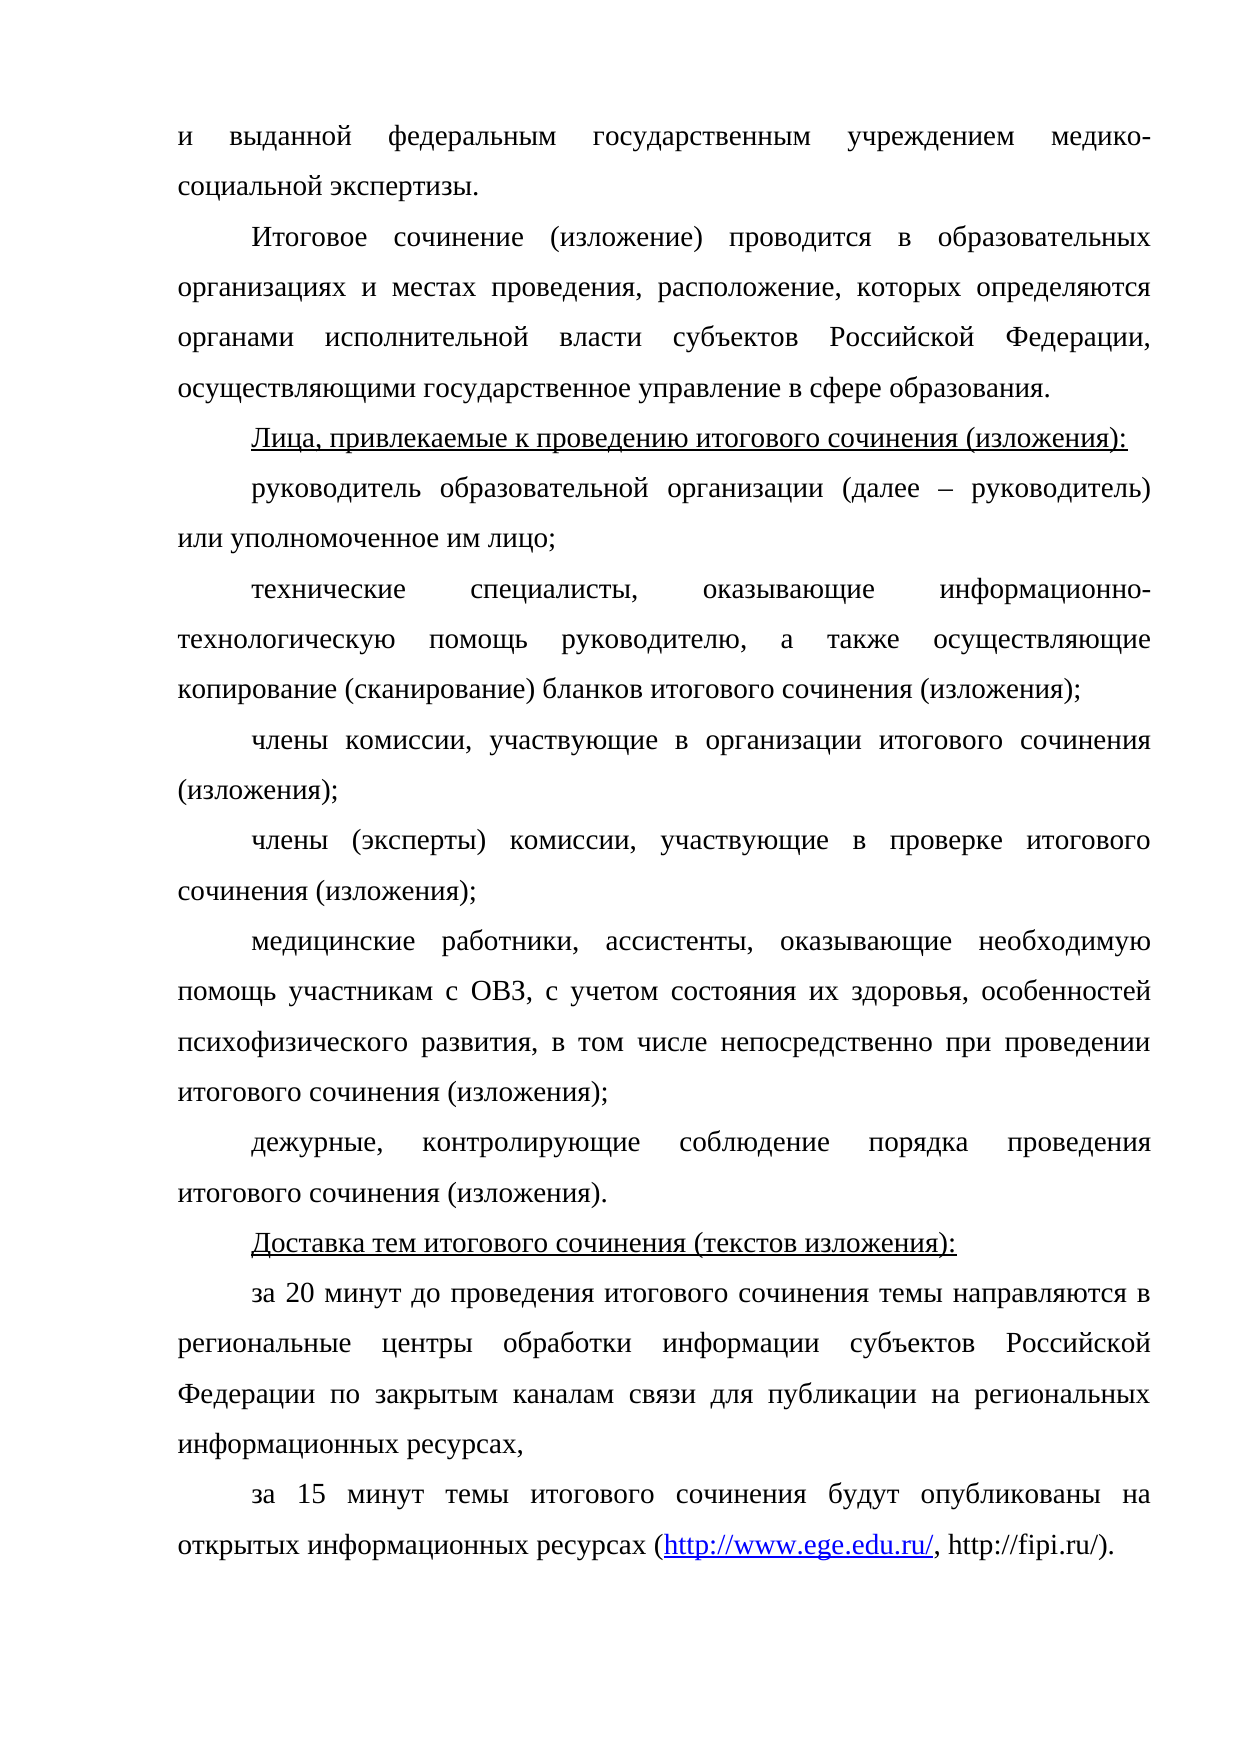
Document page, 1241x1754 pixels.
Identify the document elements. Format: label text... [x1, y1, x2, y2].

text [177, 118, 1152, 202]
text за 15 минут темы итогового сочинения будут опубликованы на открытых информационных ресурсах (http://www.ege.edu.ru/, http://fipi.ru/). [177, 1477, 1152, 1560]
text медицинские работники, ассистенты, оказывающие необходимую помощь участникам с ОВЗ, с учетом состояния их здоровья, особенностей психофизического развития, в том числе непосредственно при проведении итогового сочинения (изложения); [177, 923, 1152, 1108]
text за 20 минут до проведения итогового сочинения темы направляются в региональные центры обработки информации субъектов Российской Федерации по закрытым каналам связи для публикации на региональных информационных ресурсах, [177, 1275, 1152, 1460]
text руководитель образовательной организации (далее – руководитель) или уполномоченное им лицо; [177, 470, 1152, 554]
text члены (эксперты) комиссии, участвующие в проверке итогового сочинения (изложения); [177, 822, 1152, 906]
text Доставка тем итогового сочинения (текстов изложения): [177, 1225, 1152, 1258]
text дежурные, контролирующие соблюдение порядка проведения итогового сочинения (изложения). [177, 1124, 1152, 1208]
text технические специалисты, оказывающие информационно-технологическую помощь руководителю, а также осуществляющие копирование (сканирование) бланков итогового сочинения (изложения); [177, 571, 1152, 705]
text Итоговое сочинение (изложение) проводится в образовательных организациях и местах проведения, расположение, которых определяются органами исполнительной власти субъектов Российской Федерации, осуществляющими государственное управление в сфере образования. [177, 219, 1152, 403]
text Лица, привлекаемые к проведению итогового сочинения (изложения): [177, 420, 1152, 453]
text члены комиссии, участвующие в организации итогового сочинения (изложения); [177, 722, 1152, 806]
